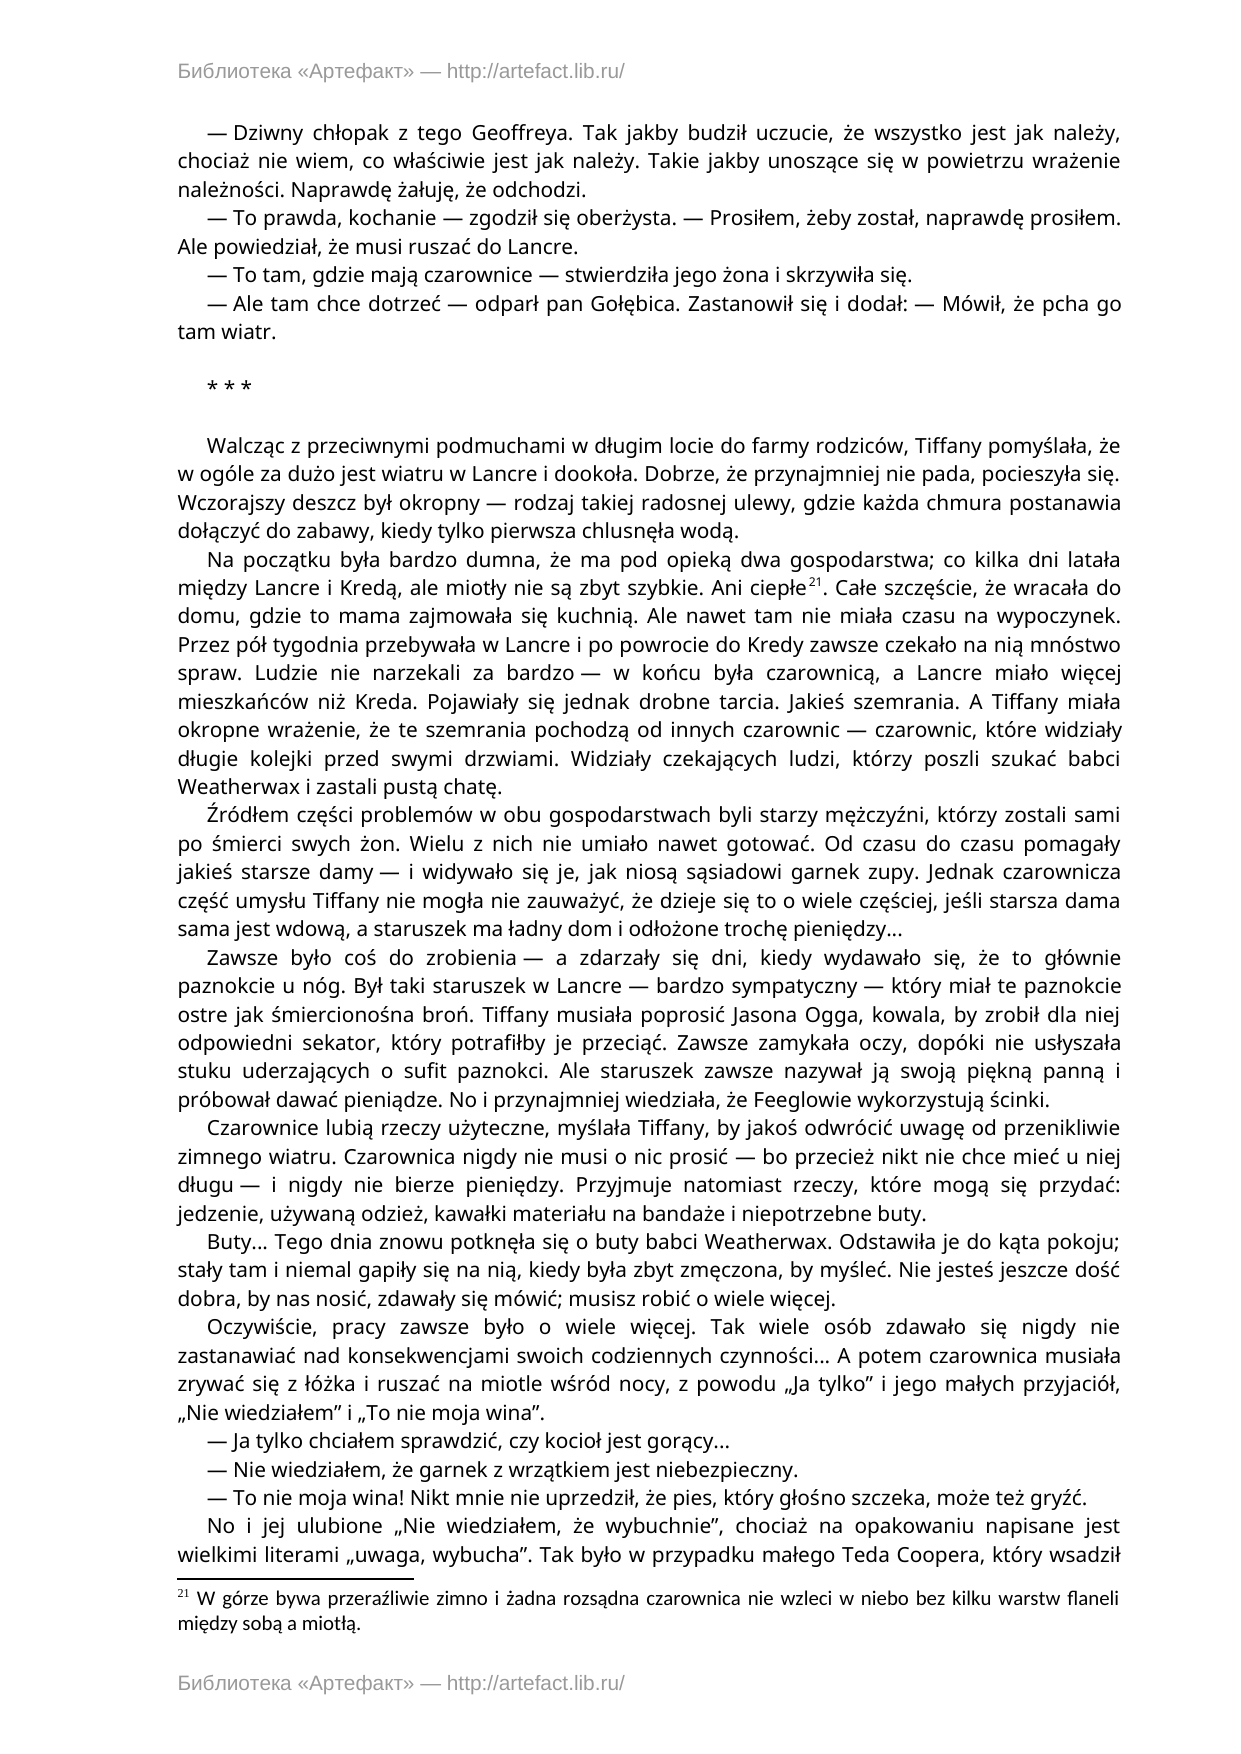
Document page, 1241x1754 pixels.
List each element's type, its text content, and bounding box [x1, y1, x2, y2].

text Walcząc z przeciwnymi podmuchami w długim locie do farmy rodziców, Tiffany pomyślała, że w ogóle za dużo jest wiatru w Lancre i dookoła. Dobrze, że przynajmniej nie pada, pocieszyła się. Wczorajszy deszcz był okropny — rodzaj takiej radosnej ulewy, gdzie każda chmura postanawia dołączyć do zabawy, kiedy tylko pierwsza chlusnęła wodą. [177, 431, 1122, 545]
text Buty... Tego dnia znowu potknęła się o buty babci Weatherwax. Odstawiła je do kąta pokoju; stały tam i niemal gapiły się na nią, kiedy była zbyt zmęczona, by myśleć. Nie jesteś jeszcze dość dobra, by nas nosić, zdawały się mówić; musisz robić o wiele więcej. [177, 1227, 1122, 1312]
text — Ale tam chce dotrzeć — odparł pan Gołębica. Zastanowił się i dodał: — Mówił, że pcha go tam wiatr. [177, 289, 1122, 346]
text * * * [177, 374, 1122, 402]
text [177, 1512, 1122, 1568]
text — To nie moja wina! Nikt mnie nie uprzedził, że pies, który głośno szczeka, może też gryźć. [177, 1483, 1122, 1512]
text — To tam, gdzie mają czarownice — stwierdziła jego żona i skrzywiła się. [177, 260, 1122, 289]
text Na początku była bardzo dumna, że ma pod opieką dwa gospodarstwa; co kilka dni latała między Lancre i Kredą, ale miotły nie są zbyt szybkie. Ani ciepłe. Całe szczęście, że wracała do domu, gdzie to mama zajmowała się kuchnią. Ale nawet tam nie miała czasu na wypoczynek. Przez pół tygodnia przebywała w Lancre i po powrocie do Kredy zawsze czekało na nią mnóstwo spraw. Ludzie nie narzekali za bardzo — w końcu była czarownicą, a Lancre miało więcej mieszkańców niż Kreda. Pojawiały się jednak drobne tarcia. Jakieś szemrania. A Tiffany miała okropne wrażenie, że te szemrania pochodzą od innych czarownic — czarownic, które widziały długie kolejki przed swymi drzwiami. Widziały czekających ludzi, którzy poszli szukać babci Weatherwax i zastali pustą chatę. [177, 545, 1122, 801]
text Oczywiście, pracy zawsze było o wiele więcej. Tak wiele osób zdawało się nigdy nie zastanawiać nad konsekwencjami swoich codziennych czynności... A potem czarownica musiała zrywać się z łóżka i ruszać na miotle wśród nocy, z powodu „Ja tylko” i jego małych przyjaciół, „Nie wiedziałem” i „To nie moja wina”. [177, 1312, 1122, 1426]
text Zawsze było coś do zrobienia — a zdarzały się dni, kiedy wydawało się, że to głównie paznokcie u nóg. Był taki staruszek w Lancre — bardzo sympatyczny — który miał te paznokcie ostre jak śmiercionośna broń. Tiffany musiała poprosić Jasona Ogga, kowala, by zrobił dla niej odpowiedni sekator, który potrafiłby je przeciąć. Zawsze zamykała oczy, dopóki nie usłyszała stuku uderzających o sufit paznokci. Ale staruszek zawsze nazywał ją swoją piękną panną i próbował dawać pieniądze. No i przynajmniej wiedziała, że Feeglowie wykorzystują ścinki. [177, 943, 1122, 1113]
text — To prawda, kochanie — zgodził się oberżysta. — Prosiłem, żeby został, naprawdę prosiłem. Ale powiedział, że musi ruszać do Lancre. [177, 203, 1122, 260]
text — Nie wiedziałem, że garnek z wrzątkiem jest niebezpieczny. [177, 1455, 1122, 1483]
text Źródłem części problemów w obu gospodarstwach byli starzy mężczyźni, którzy zostali sami po śmierci swych żon. Wielu z nich nie umiało nawet gotować. Od czasu do czasu pomagały jakieś starsze damy — i widywało się je, jak niosą sąsiadowi garnek zupy. Jednak czarownicza część umysłu Tiffany nie mogła nie zauważyć, że dzieje się to o wiele częściej, jeśli starsza dama sama jest wdową, a staruszek ma ładny dom i odłożone trochę pieniędzy... [177, 801, 1122, 943]
text — Dziwny chłopak z tego Geoffreya. Tak jakby budził uczucie, że wszystko jest jak należy, chociaż nie wiem, co właściwie jest jak należy. Takie jakby unoszące się w powietrzu wrażenie należności. Naprawdę żałuję, że odchodzi. [177, 118, 1122, 203]
text — Ja tylko chciałem sprawdzić, czy kocioł jest gorący... [177, 1426, 1122, 1455]
text Czarownice lubią rzeczy użyteczne, myślała Tiffany, by jakoś odwrócić uwagę od przenikliwie zimnego wiatru. Czarownica nigdy nie musi o nic prosić — bo przecież nikt nie chce mieć u niej długu — i nigdy nie bierze pieniędzy. Przyjmuje natomiast rzeczy, które mogą się przydać: jedzenie, używaną odzież, kawałki materiału na bandaże i niepotrzebne buty. [177, 1113, 1122, 1227]
